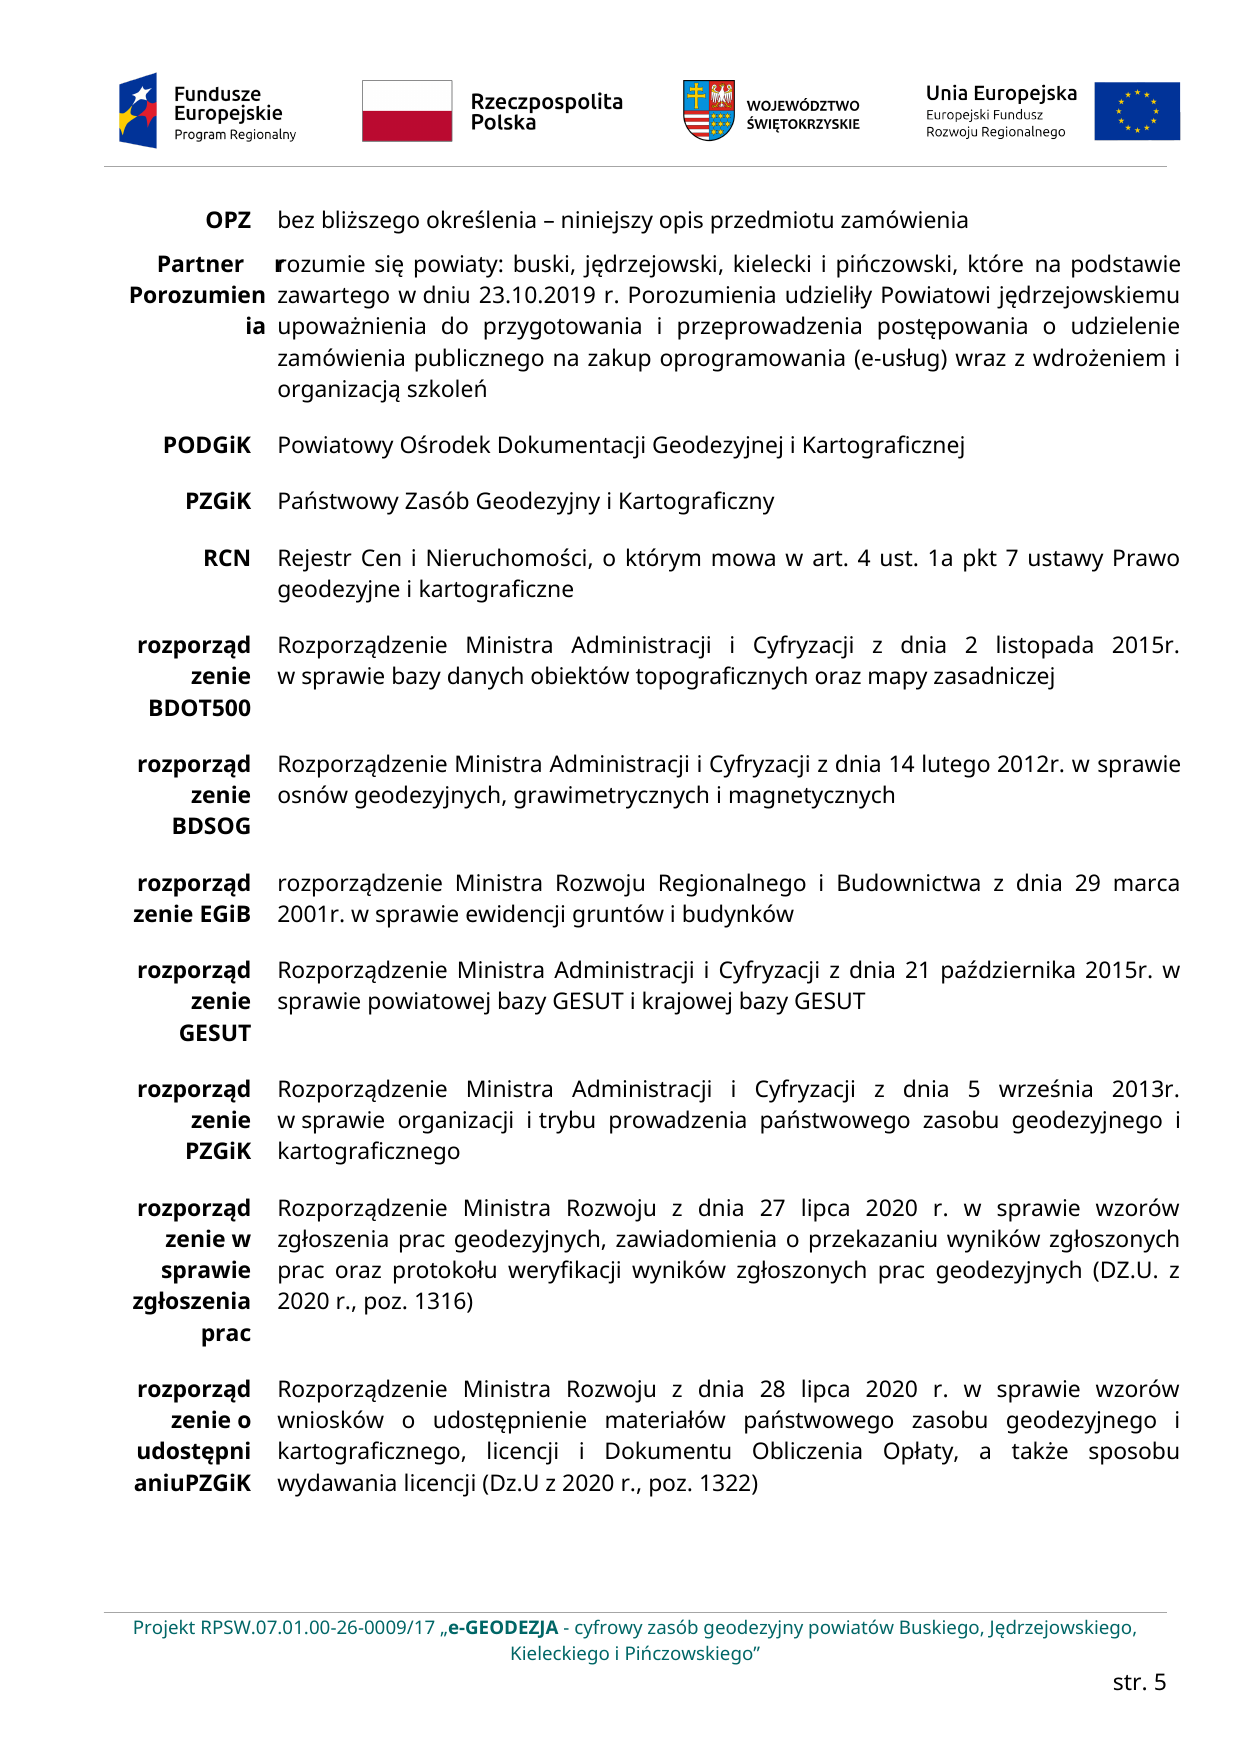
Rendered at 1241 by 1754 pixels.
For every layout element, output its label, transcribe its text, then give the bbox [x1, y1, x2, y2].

table_cell Rozporządzenie Ministra Administracji i Cyfryzacji z dnia 5 września 2013r. w sprawie organizacji i trybu prowadzenia państwowego zasobu geodezyjnego i kartograficznego [266, 1060, 1192, 1179]
table_cell Rejestr Cen i Nieruchomości, o którym mowa w art. 4 ust. 1a pkt 7 ustawy Prawo geodezyjne i kartograficzne [266, 529, 1192, 617]
picture [103, 59, 1196, 164]
table_cell rozporządzenie o udostępnianiuPZGiK [115, 1360, 266, 1510]
table_cell PZGiK [115, 473, 266, 529]
table_cell Rozporządzenie Ministra Administracji i Cyfryzacji z dnia 21 października 2015r. w sprawie powiatowej bazy GESUT i krajowej bazy GESUT [266, 942, 1192, 1060]
table_cell rozporządzenie w sprawie zgłoszenia prac [115, 1179, 266, 1360]
table_cell Rozporządzenie Ministra Administracji i Cyfryzacji z dnia 2 listopada 2015r. w sprawie bazy danych obiektów topograficznych oraz mapy zasadniczej [266, 617, 1192, 735]
table_cell rozporządzenie BDOT500 [115, 617, 266, 735]
table_cell bez bliższego określenia – niniejszy opis przedmiotu zamówienia rozumie się powiaty: buski, jędrzejowski, kielecki i pińczowski, które na podstawie zawartego w dniu 23.10.2019 r. Porozumienia udzieliły Powiatowi jędrzejowskiemu upoważnienia do przygotowania i przeprowadzenia postępowania o udzielenie zamówienia publicznego na zakup oprogramowania (e-usług) wraz z wdrożeniem i organizacją szkoleń [266, 192, 1192, 417]
table_cell rozporządzenie GESUT [115, 942, 266, 1060]
table_cell Państwowy Zasób Geodezyjny i Kartograficzny [266, 473, 1192, 529]
table_cell rozporządzenie PZGiK [115, 1060, 266, 1179]
table_cell Rozporządzenie Ministra Administracji i Cyfryzacji z dnia 14 lutego 2012r. w sprawie osnów geodezyjnych, grawimetrycznych i magnetycznych [266, 735, 1192, 854]
table_cell rozporządzenie EGiB [115, 854, 266, 942]
table_cell Rozporządzenie Ministra Rozwoju z dnia 27 lipca 2020 r. w sprawie wzorów zgłoszenia prac geodezyjnych, zawiadomienia o przekazaniu wyników zgłoszonych prac oraz protokołu weryfikacji wyników zgłoszonych prac geodezyjnych (DZ.U. z 2020 r., poz. 1316) [266, 1179, 1192, 1360]
table_cell Rozporządzenie Ministra Rozwoju z dnia 28 lipca 2020 r. w sprawie wzorów wniosków o udostępnienie materiałów państwowego zasobu geodezyjnego i kartograficznego, licencji i Dokumentu Obliczenia Opłaty, a także sposobu wydawania licencji (Dz.U z 2020 r., poz. 1322) [266, 1360, 1192, 1510]
table_cell RCN [115, 529, 266, 617]
table_cell rozporządzenie Ministra Rozwoju Regionalnego i Budownictwa z dnia 29 marca 2001r. w sprawie ewidencji gruntów i budynków [266, 854, 1192, 942]
table_cell PODGiK [115, 417, 266, 473]
table_cell rozporządzenie BDSOG [115, 735, 266, 854]
table_cell OPZ Partner r Porozumienia [115, 192, 266, 417]
table_cell Powiatowy Ośrodek Dokumentacji Geodezyjnej i Kartograficznej [266, 417, 1192, 473]
